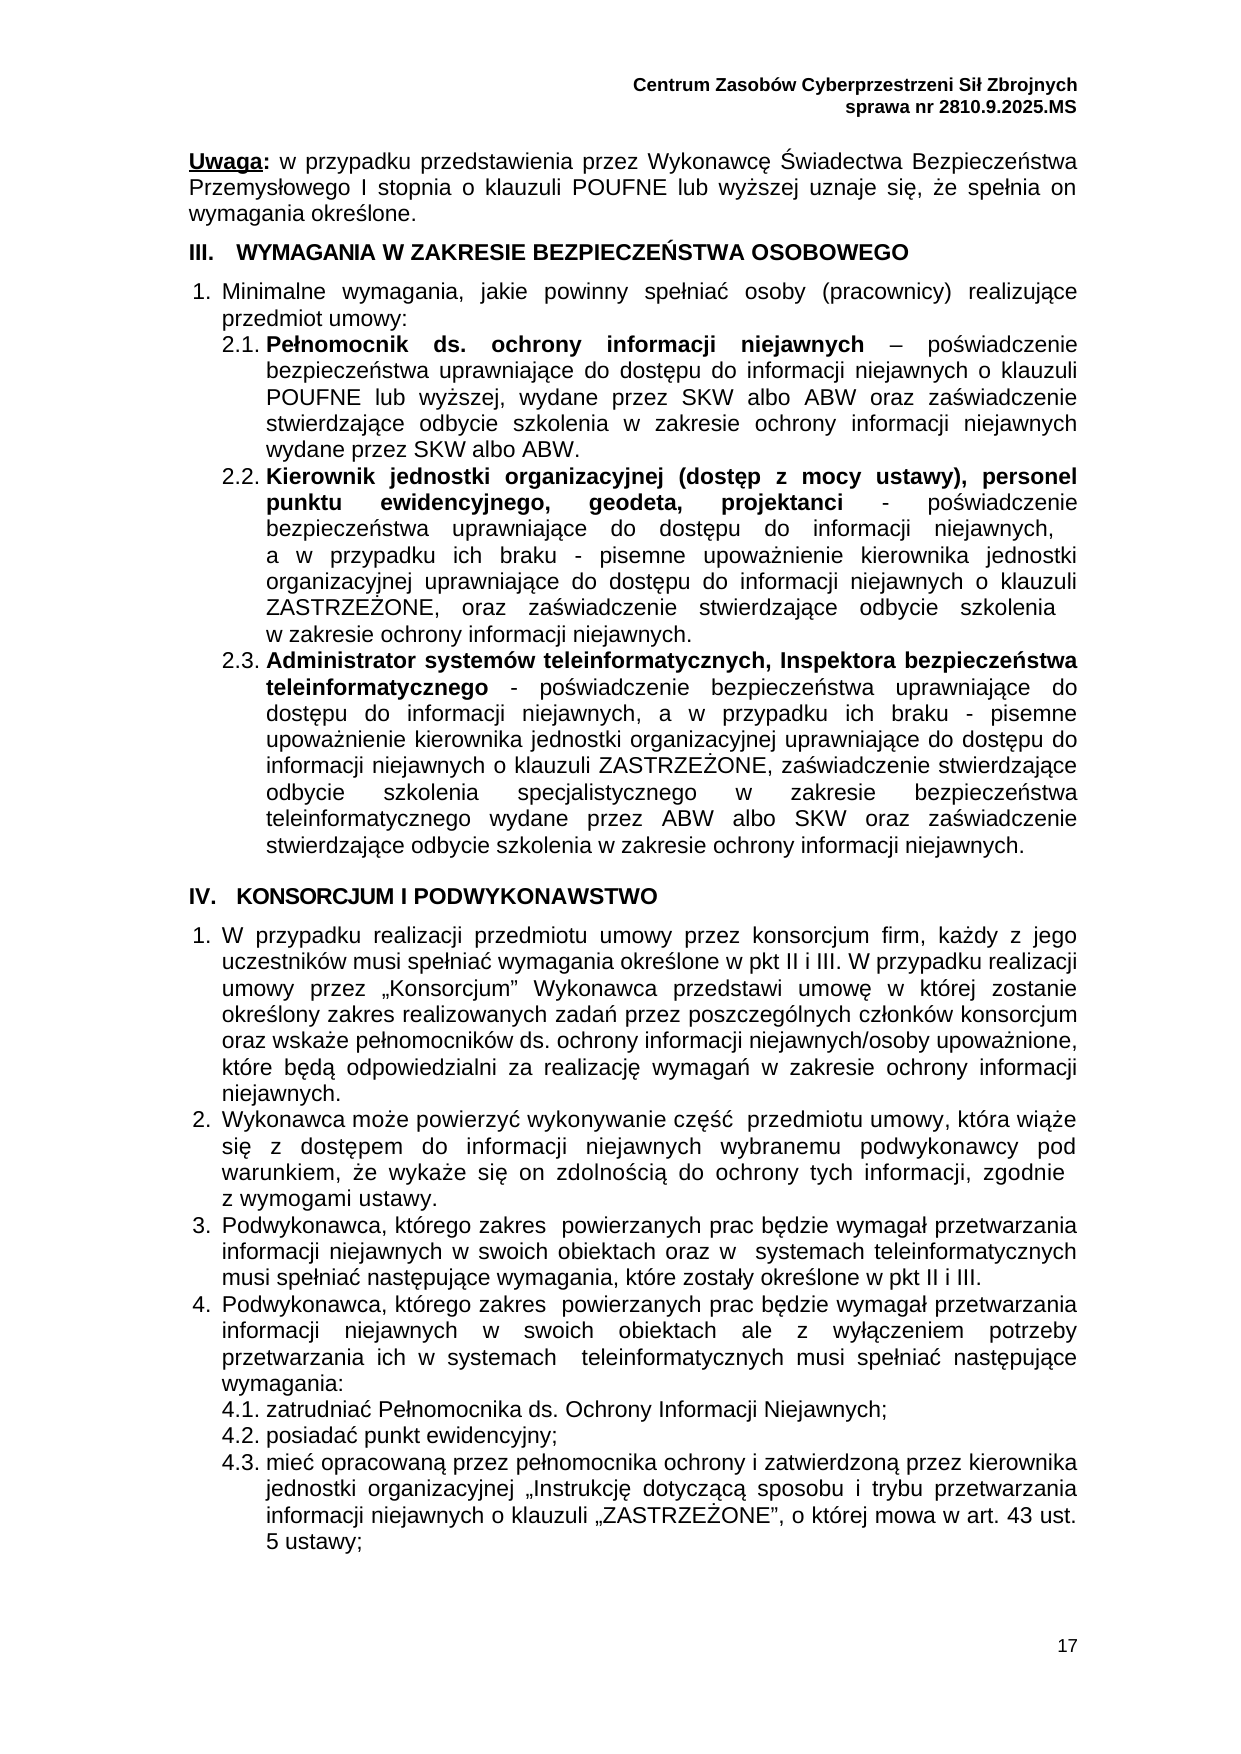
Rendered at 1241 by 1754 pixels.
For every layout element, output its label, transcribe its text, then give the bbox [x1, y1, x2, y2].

list Minimalne wymagania, jakie powinny spełniać osoby (pracownicy) realizujące przedmiot umowy: [192, 278, 1078, 331]
list Pełnomocnik ds. ochrony informacji niejawnych – poświadczenie bezpieczeństwa uprawniające do dostępu do informacji niejawnych o klauzuli POUFNE lub wyższej, wydane przez SKW albo ABW oraz zaświadczenie stwierdzające odbycie szkolenia w zakresie ochrony informacji niejawnych wydane przez SKW albo ABW. [222, 331, 1078, 463]
list Podwykonawca, którego zakres powierzanych prac będzie wymagał przetwarzania informacji niejawnych w swoich obiektach oraz w systemach teleinformatycznych musi spełniać następujące wymagania, które zostały określone w pkt II i III. [192, 1212, 1078, 1291]
list zatrudniać Pełnomocnika ds. Ochrony Informacji Niejawnych; [222, 1396, 1078, 1422]
list Kierownik jednostki organizacyjnej (dostęp z mocy ustawy), personel punktu ewidencyjnego, geodeta, projektanci - poświadczenie bezpieczeństwa uprawniające do dostępu do informacji niejawnych, a w przypadku ich braku - pisemne upoważnienie kierownika jednostki organizacyjnej uprawniające do dostępu do informacji niejawnych o klauzuli ZASTRZEŻONE, oraz zaświadczenie stwierdzające odbycie szkolenia w zakresie ochrony informacji niejawnych. [222, 463, 1078, 647]
list WYMAGANIA W ZAKRESIE BEZPIECZEŃSTWA OSOBOWEGO [188, 239, 1078, 266]
list mieć opracowaną przez pełnomocnika ochrony i zatwierdzoną przez kierownika jednostki organizacyjnej „Instrukcję dotyczącą sposobu i trybu przetwarzania informacji niejawnych o klauzuli „ZASTRZEŻONE”, o której mowa w art. 43 ust. 5 ustawy; [222, 1449, 1078, 1554]
list KONSORCJUM I PODWYKONAWSTWO [188, 883, 1078, 909]
list Wykonawca może powierzyć wykonywanie część przedmiotu umowy, która wiąże się z dostępem do informacji niejawnych wybranemu podwykonawcy pod warunkiem, że wykaże się on zdolnością do ochrony tych informacji, zgodnie z wymogami ustawy. [192, 1106, 1078, 1212]
text Uwaga: w przypadku przedstawienia przez Wykonawcę Świadectwa Bezpieczeństwa Przemysłowego I stopnia o klauzuli POUFNE lub wyższej uznaje się, że spełnia on wymagania określone. [189, 148, 1078, 227]
list W przypadku realizacji przedmiotu umowy przez konsorcjum firm, każdy z jego uczestników musi spełniać wymagania określone w pkt II i III. W przypadku realizacji umowy przez „Konsorcjum” Wykonawca przedstawi umowę w której zostanie określony zakres realizowanych zadań przez poszczególnych członków konsorcjum oraz wskaże pełnomocników ds. ochrony informacji niejawnych/osoby upoważnione, które będą odpowiedzialni za realizację wymagań w zakresie ochrony informacji niejawnych. [192, 922, 1078, 1106]
list posiadać punkt ewidencyjny; [222, 1422, 1078, 1449]
list Administrator systemów teleinformatycznych, Inspektora bezpieczeństwa teleinformatycznego - poświadczenie bezpieczeństwa uprawniające do dostępu do informacji niejawnych, a w przypadku ich braku - pisemne upoważnienie kierownika jednostki organizacyjnej uprawniające do dostępu do informacji niejawnych o klauzuli ZASTRZEŻONE, zaświadczenie stwierdzające odbycie szkolenia specjalistycznego w zakresie bezpieczeństwa teleinformatycznego wydane przez ABW albo SKW oraz zaświadczenie stwierdzające odbycie szkolenia w zakresie ochrony informacji niejawnych. [222, 647, 1078, 858]
list Podwykonawca, którego zakres powierzanych prac będzie wymagał przetwarzania informacji niejawnych w swoich obiektach ale z wyłączeniem potrzeby przetwarzania ich w systemach teleinformatycznych musi spełniać następujące wymagania: [192, 1291, 1078, 1396]
